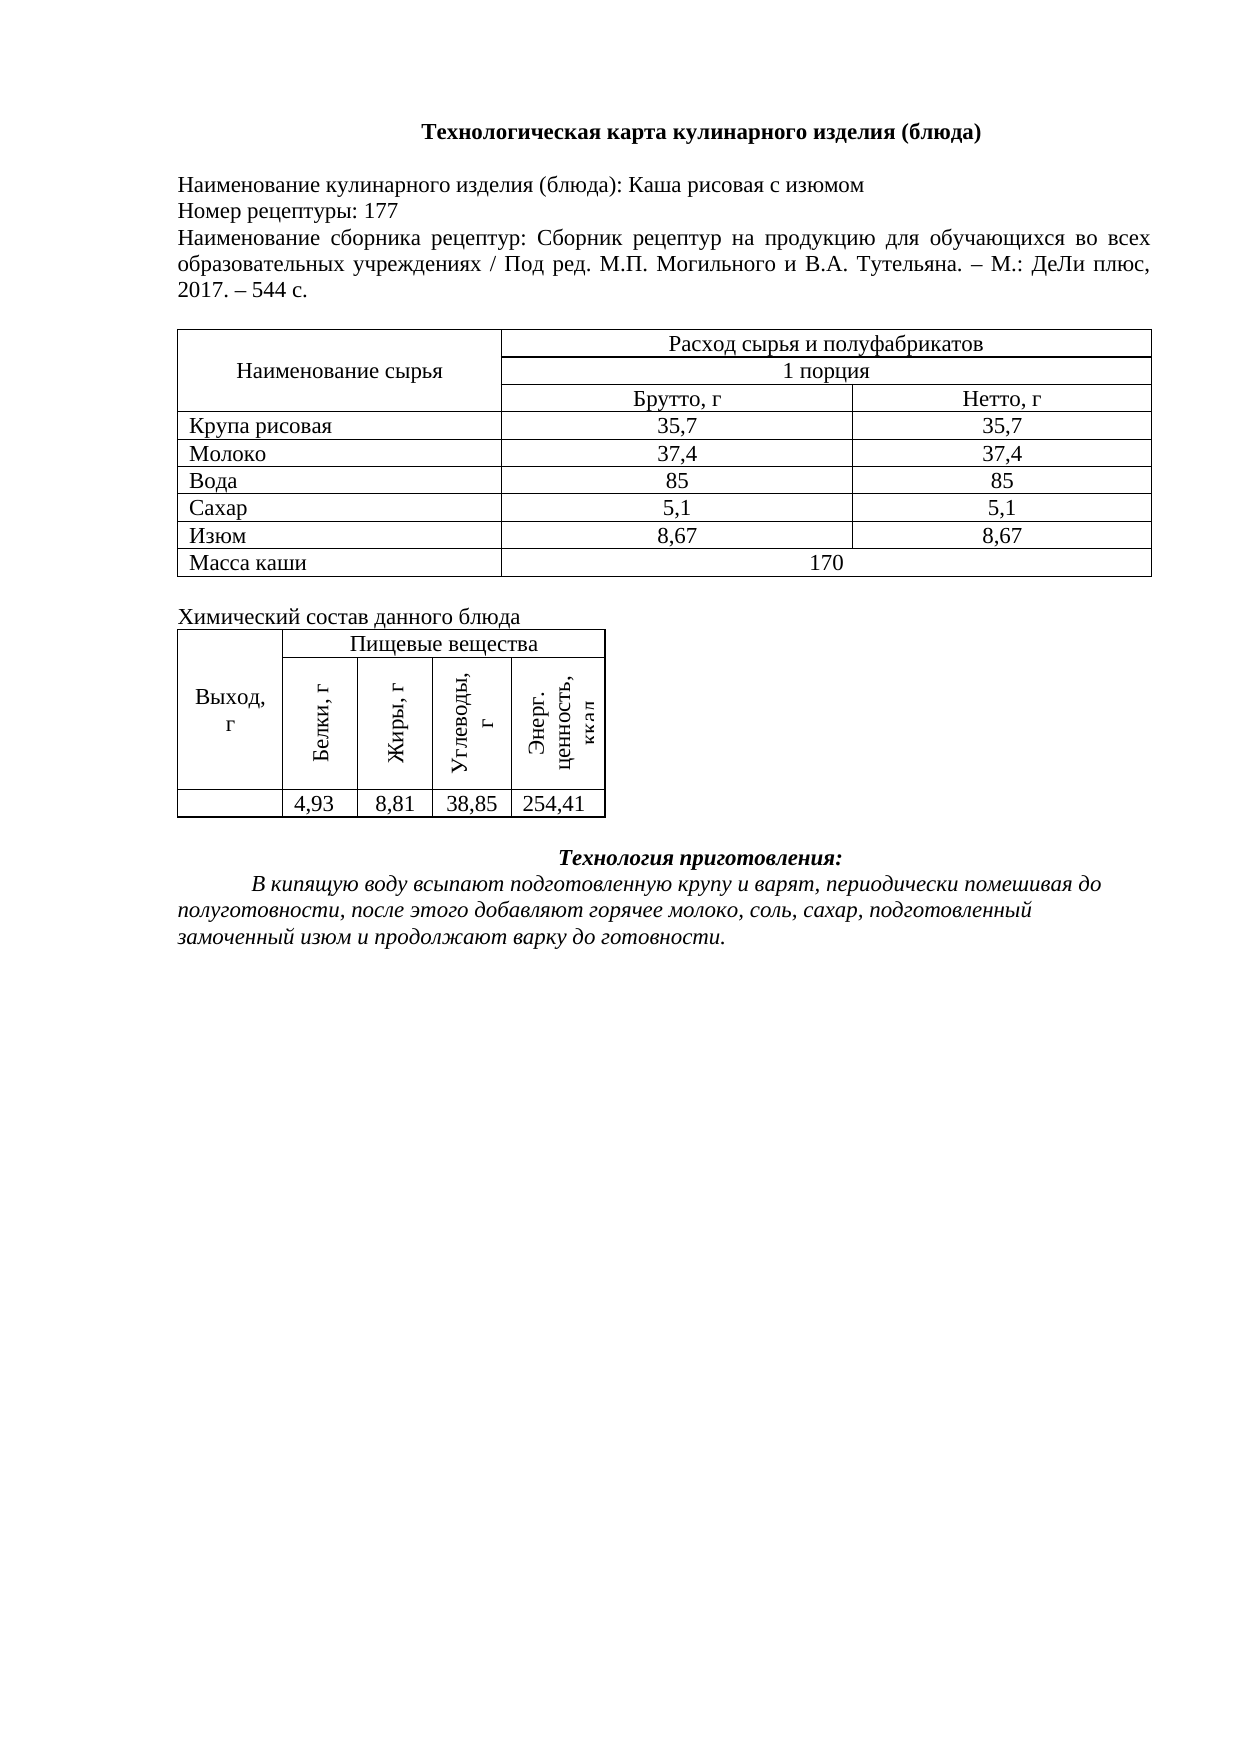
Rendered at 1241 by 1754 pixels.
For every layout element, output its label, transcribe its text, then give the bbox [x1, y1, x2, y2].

table_cell 1 порция [502, 358, 1151, 384]
table_cell Масса каши [178, 549, 501, 576]
table_cell Жиры, г [358, 658, 432, 789]
table_header Выход, г [178, 630, 282, 789]
table_cell 38,85 [433, 790, 511, 816]
table_header Пищевые вещества [283, 630, 604, 657]
table_cell Вода [178, 467, 501, 493]
table_cell 170 [502, 549, 1151, 576]
table_cell 5,1 [853, 494, 1151, 521]
table_cell [178, 790, 282, 816]
table_cell Нетто, г [853, 385, 1151, 411]
table_cell Брутто, г [502, 385, 852, 411]
text Технологическая карта кулинарного изделия (блюда) [177, 118, 1152, 144]
table_cell 37,4 [502, 440, 852, 466]
table_cell 37,4 [853, 440, 1151, 466]
table_cell 4,93 [283, 790, 357, 816]
text Химический состав данного блюда [177, 603, 1152, 629]
subtitle Наименование кулинарного изделия (блюда): Каша рисовая с изюмом [177, 171, 1152, 197]
table_cell 85 [502, 467, 852, 493]
text В кипящую воду всыпают подготовленную крупу и варят, периодически помешивая до полуготовности, после этого добавляют горячее молоко, соль, сахар, подготовленный замоченный изюм и продолжают варку до готовности. [177, 870, 1152, 949]
table_header Расход сырья и полуфабрикатов [502, 330, 1151, 356]
table_cell 5,1 [502, 494, 852, 521]
table_cell Энерг. ценность, ккал [512, 658, 604, 789]
table_cell Углеводы, г [433, 658, 511, 789]
table_cell 85 [853, 467, 1151, 493]
text Номер рецептуры: 177 [177, 197, 1152, 223]
table_cell 35,7 [853, 412, 1151, 438]
table_cell Изюм [178, 522, 501, 548]
table_cell Белки, г [283, 658, 357, 789]
table_cell Сахар [178, 494, 501, 521]
table_cell 8,81 [358, 790, 432, 816]
table_cell 8,67 [853, 522, 1151, 548]
text Технология приготовления: [177, 844, 1152, 870]
table_cell Крупа рисовая [178, 412, 501, 438]
text Наименование сборника рецептур: Сборник рецептур на продукцию для обучающихся во всех образовательных учреждениях / Под ред. М.П. Могильного и В.А. Тутельяна. – М.: ДеЛи плюс, 2017. – 544 с. [177, 223, 1152, 303]
table_cell 35,7 [502, 412, 852, 438]
table_cell 254,41 [512, 790, 604, 816]
table_cell 8,67 [502, 522, 852, 548]
table_cell Молоко [178, 440, 501, 466]
table_header Наименование сырья [178, 330, 501, 411]
